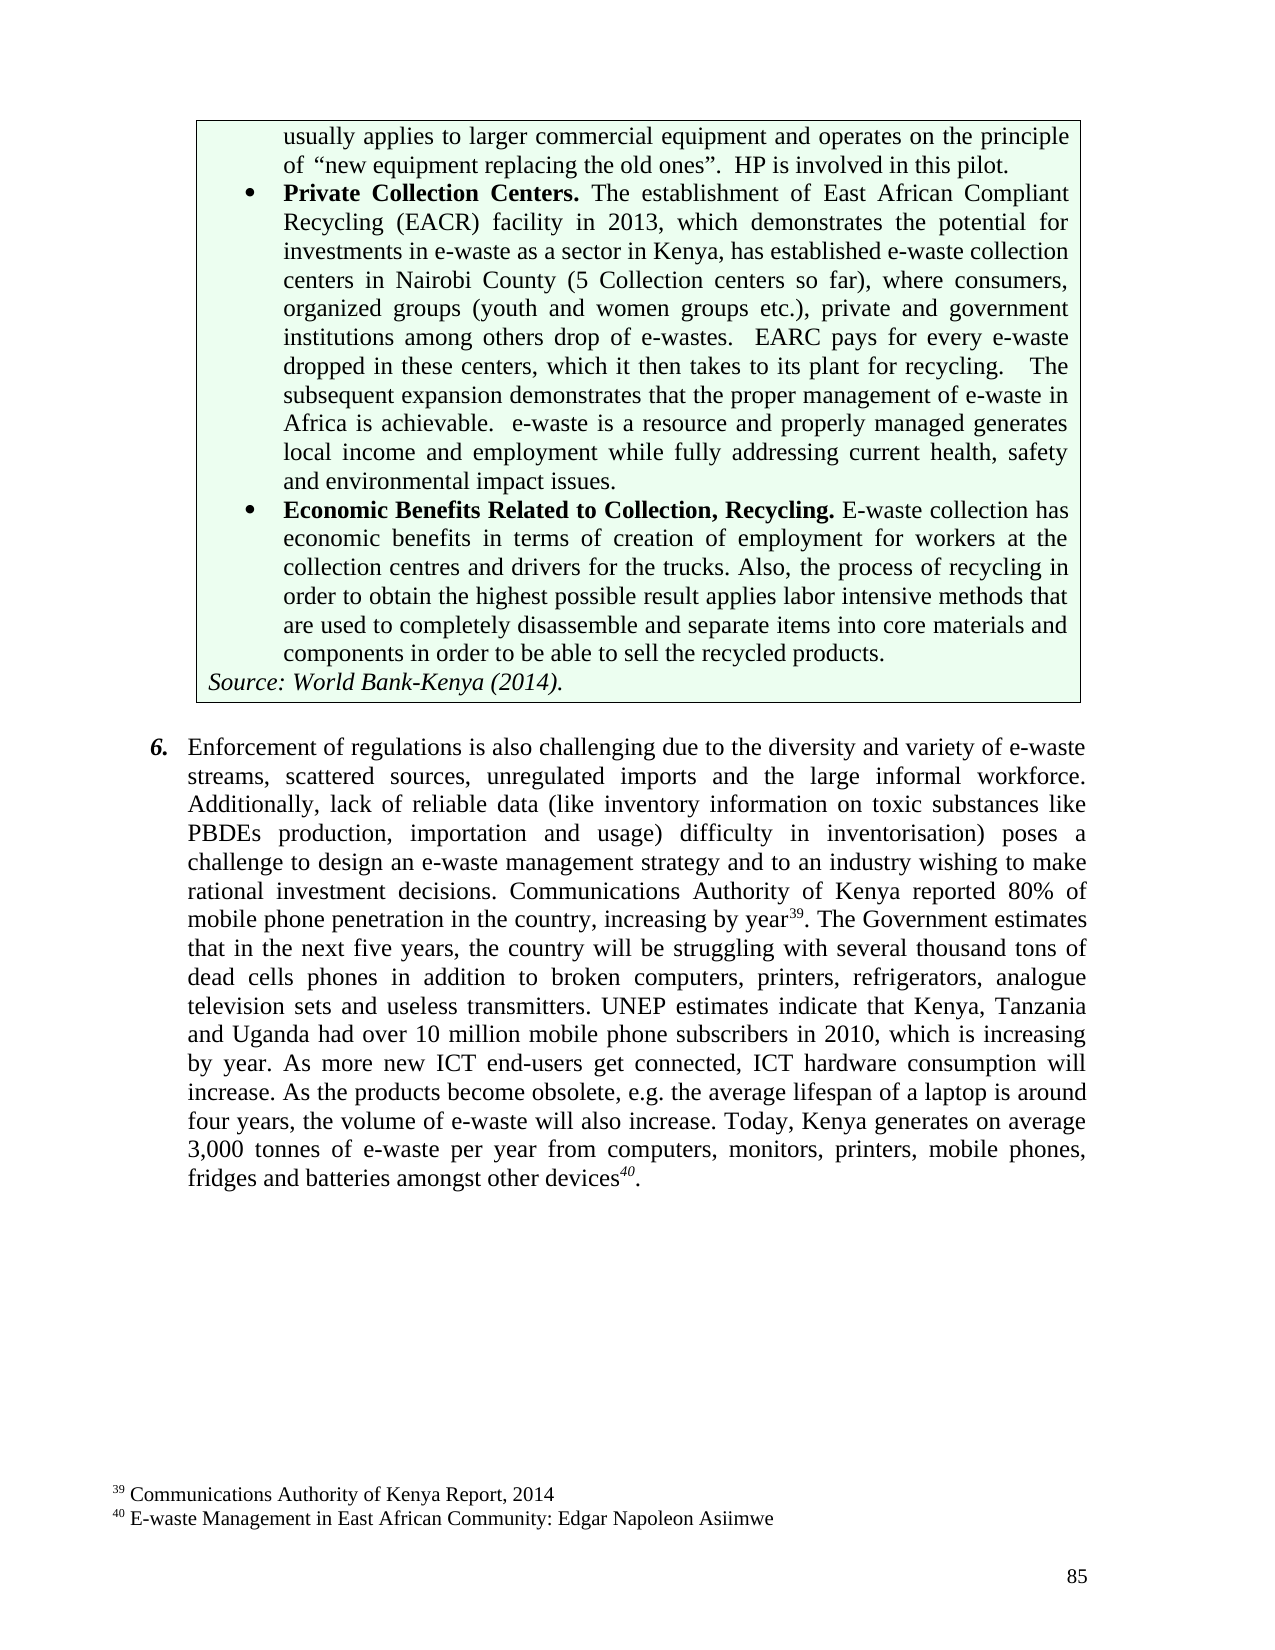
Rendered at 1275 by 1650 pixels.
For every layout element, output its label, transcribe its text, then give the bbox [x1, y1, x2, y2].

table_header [197, 121, 1080, 702]
list Enforcement of regulations is also challenging due to the diversity and variety of e-waste streams, scattered sources, unregulated imports and the large informal workforce. Additionally, lack of reliable data (like inventory information on toxic substances like PBDEs production, importation and usage) difficulty in inventorisation) poses a challenge to design an e-waste management strategy and to an industry wishing to make rational investment decisions. Communications Authority of Kenya reported 80% of mobile phone penetration in the country, increasing by year. The Government estimates that in the next five years, the country will be struggling with several thousand tons of dead cells phones in addition to broken computers, printers, refrigerators, analogue television sets and useless transmitters. UNEP estimates indicate that Kenya, Tanzania and Uganda had over 10 million mobile phone subscribers in 2010, which is increasing by year. As more new ICT end-users get connected, ICT hardware consumption will increase. As the products become obsolete, e.g. the average lifespan of a laptop is around four years, the volume of e-waste will also increase. Today, Kenya generates on average 3,000 tonnes of e-waste per year from computers, monitors, printers, mobile phones, fridges and batteries amongst other devices. [150, 732, 1087, 1192]
